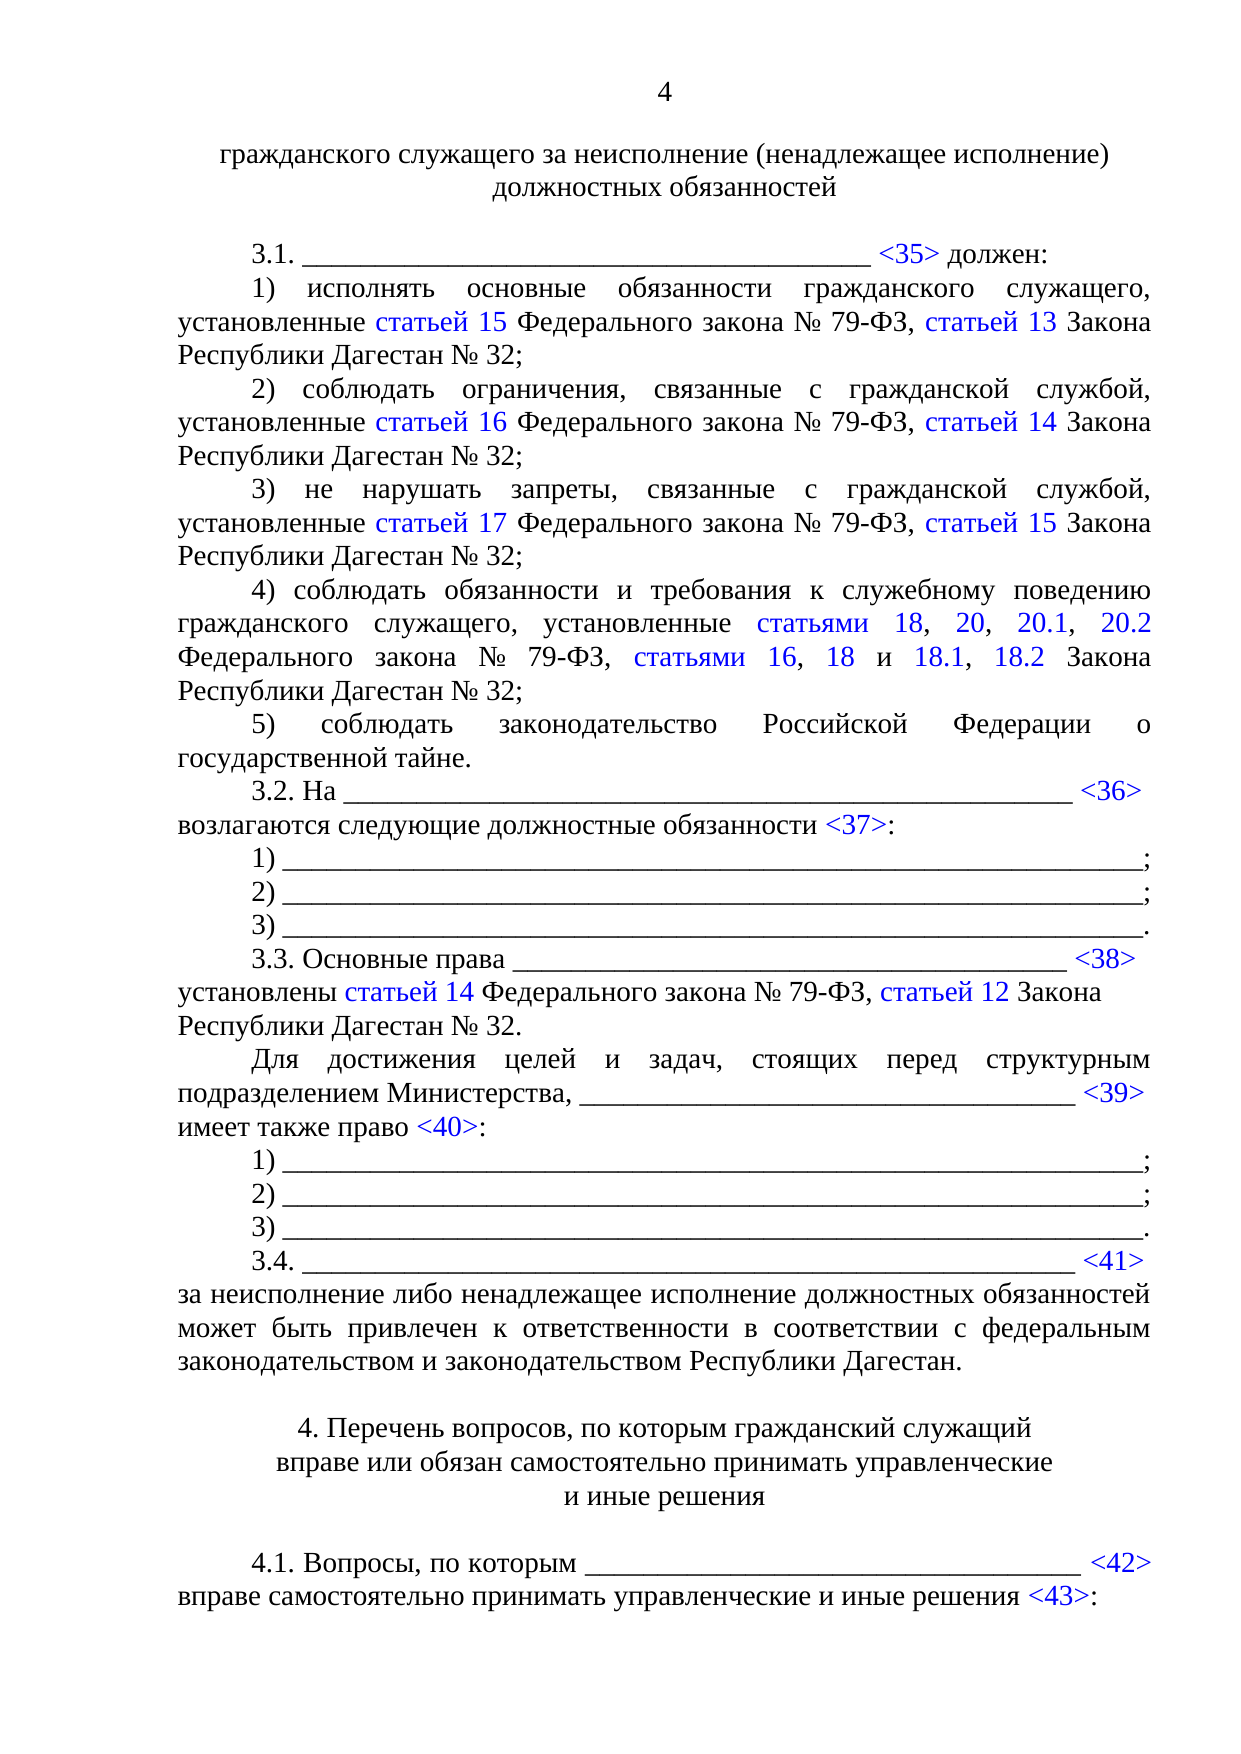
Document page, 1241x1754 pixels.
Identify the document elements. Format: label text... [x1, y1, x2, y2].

text 3.3. Основные права ______________________________________ <38> [177, 941, 1152, 974]
text 3) не нарушать запреты, связанные с гражданской службой, установленные статьей 17 Федерального закона № 79-ФЗ, статьей 15 Закона Республики Дагестан № 32; [177, 471, 1152, 572]
text 4. Перечень вопросов, по которым гражданский служащий [177, 1411, 1152, 1444]
text Для достижения целей и задач, стоящих перед структурным подразделением Министерства, __________________________________ <39> [177, 1042, 1152, 1109]
text 1) исполнять основные обязанности гражданского служащего, установленные статьей 15 Федерального закона № 79-ФЗ, статьей 13 Закона Республики Дагестан № 32; [177, 270, 1152, 371]
text 4) соблюдать обязанности и требования к служебному поведению гражданского служащего, установленные статьями 18, 20, 20.1, 20.2 Федерального закона № 79-ФЗ, статьями 16, 18 и 18.1, 18.2 Закона Республики Дагестан № 32; [177, 572, 1152, 706]
text 1) ___________________________________________________________; [177, 840, 1152, 874]
text 3) ___________________________________________________________. [177, 907, 1152, 941]
text и иные решения [177, 1478, 1152, 1511]
text 1) ___________________________________________________________; [177, 1142, 1152, 1176]
text 3.2. На __________________________________________________ <36> [177, 773, 1152, 807]
text 4.1. Вопросы, по которым __________________________________ <42> вправе самостоятельно принимать управленческие и иные решения <43>: [177, 1545, 1152, 1612]
text 3) ___________________________________________________________. [177, 1209, 1152, 1243]
text 2) соблюдать ограничения, связанные с гражданской службой, установленные статьей 16 Федерального закона № 79-ФЗ, статьей 14 Закона Республики Дагестан № 32; [177, 371, 1152, 471]
text за неисполнение либо ненадлежащее исполнение должностных обязанностей может быть привлечен к ответственности в соответствии с федеральным законодательством и законодательством Республики Дагестан. [177, 1276, 1152, 1377]
text вправе или обязан самостоятельно принимать управленческие [177, 1444, 1152, 1478]
text установлены статьей 14 Федерального закона № 79-ФЗ, статьей 12 Закона [177, 974, 1152, 1008]
text 3.4. _____________________________________________________ <41> [177, 1243, 1152, 1276]
text 3.1. _______________________________________ <35> должен: [177, 237, 1152, 270]
text 5) соблюдать законодательство Российской Федерации о государственной тайне. [177, 706, 1152, 773]
text 2) ___________________________________________________________; [177, 874, 1152, 907]
text гражданского служащего за неисполнение (ненадлежащее исполнение) должностных обязанностей [177, 136, 1152, 203]
text возлагаются следующие должностные обязанности <37>: [177, 807, 1152, 840]
text 2) ___________________________________________________________; [177, 1176, 1152, 1209]
text Республики Дагестан № 32. [177, 1008, 1152, 1042]
text имеет также право <40>: [177, 1109, 1152, 1142]
